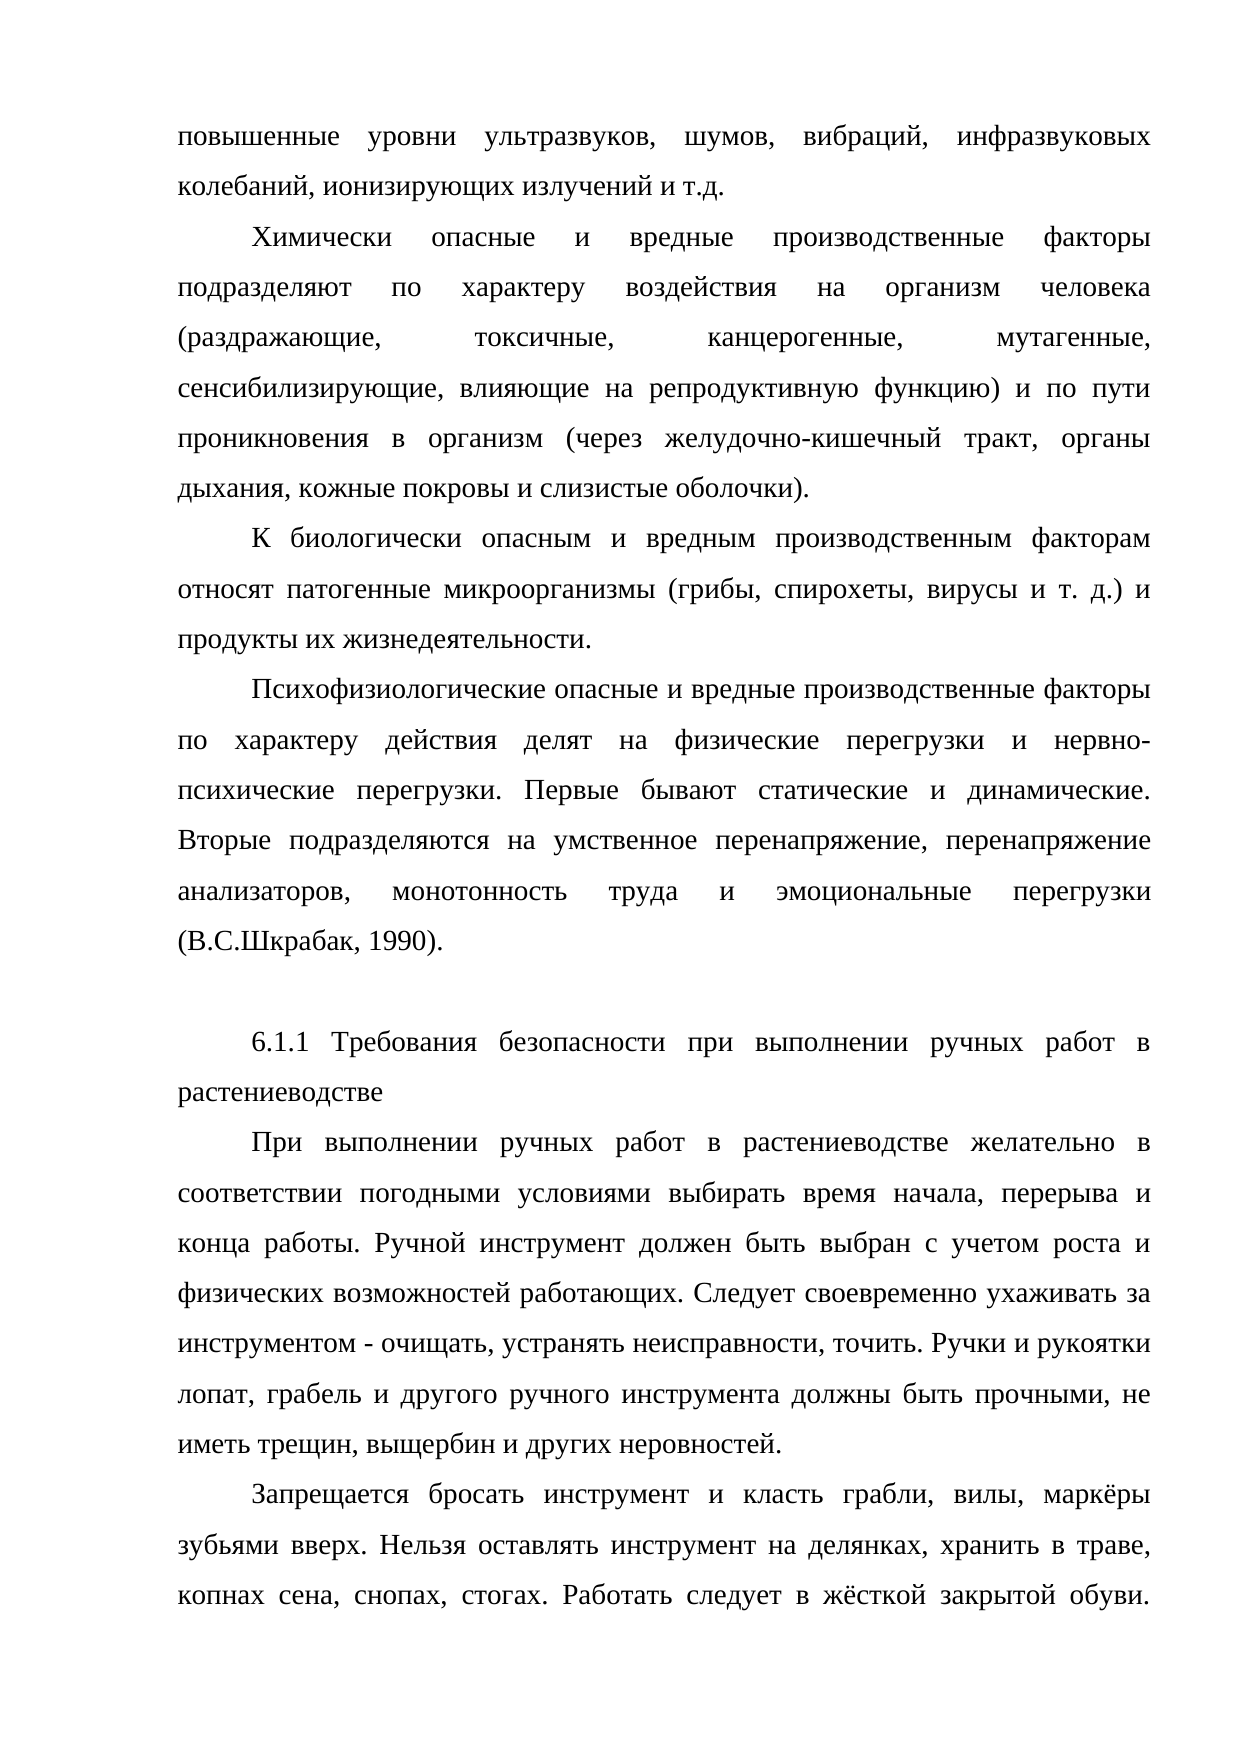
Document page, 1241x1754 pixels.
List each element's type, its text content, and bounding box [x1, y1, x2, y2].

text Химически опасные и вредные производственные факторы подразделяют по характеру воздействия на организм человека (раздражающие, токсичные, канцерогенные, мутагенные, сенсибилизирующие, влияющие на репродуктивную функцию) и по пути проникновения в организм (через желудочно-кишечный тракт, органы дыхания, кожные покровы и слизистые оболочки). [177, 219, 1152, 504]
text Психофизиологические опасные и вредные производственные факторы по характеру действия делят на физические перегрузки и нервно-психические перегрузки. Первые бывают статические и динамические. Вторые подразделяются на умственное перенапряжение, перенапряжение анализаторов, монотонность труда и эмоциональные перегрузки (В.С.Шкрабак, 1990). [177, 672, 1152, 957]
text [177, 1477, 1152, 1611]
text 6.1.1 Требования безопасности при выполнении ручных работ в растениеводстве [177, 1024, 1152, 1108]
text При выполнении ручных работ в растениеводстве желательно в соответствии погодными условиями выбирать время начала, перерыва и конца работы. Ручной инструмент должен быть выбран с учетом роста и физических возможностей работающих. Следует своевременно ухаживать за инструментом - очищать, устранять неисправности, точить. Ручки и рукоятки лопат, грабель и другого ручного инструмента должны быть прочными, не иметь трещин, выщербин и других неровностей. [177, 1124, 1152, 1460]
text К биологически опасным и вредным производственным факторам относят патогенные микроорганизмы (грибы, спирохеты, вирусы и т. д.) и продукты их жизнедеятельности. [177, 521, 1152, 655]
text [177, 118, 1152, 202]
